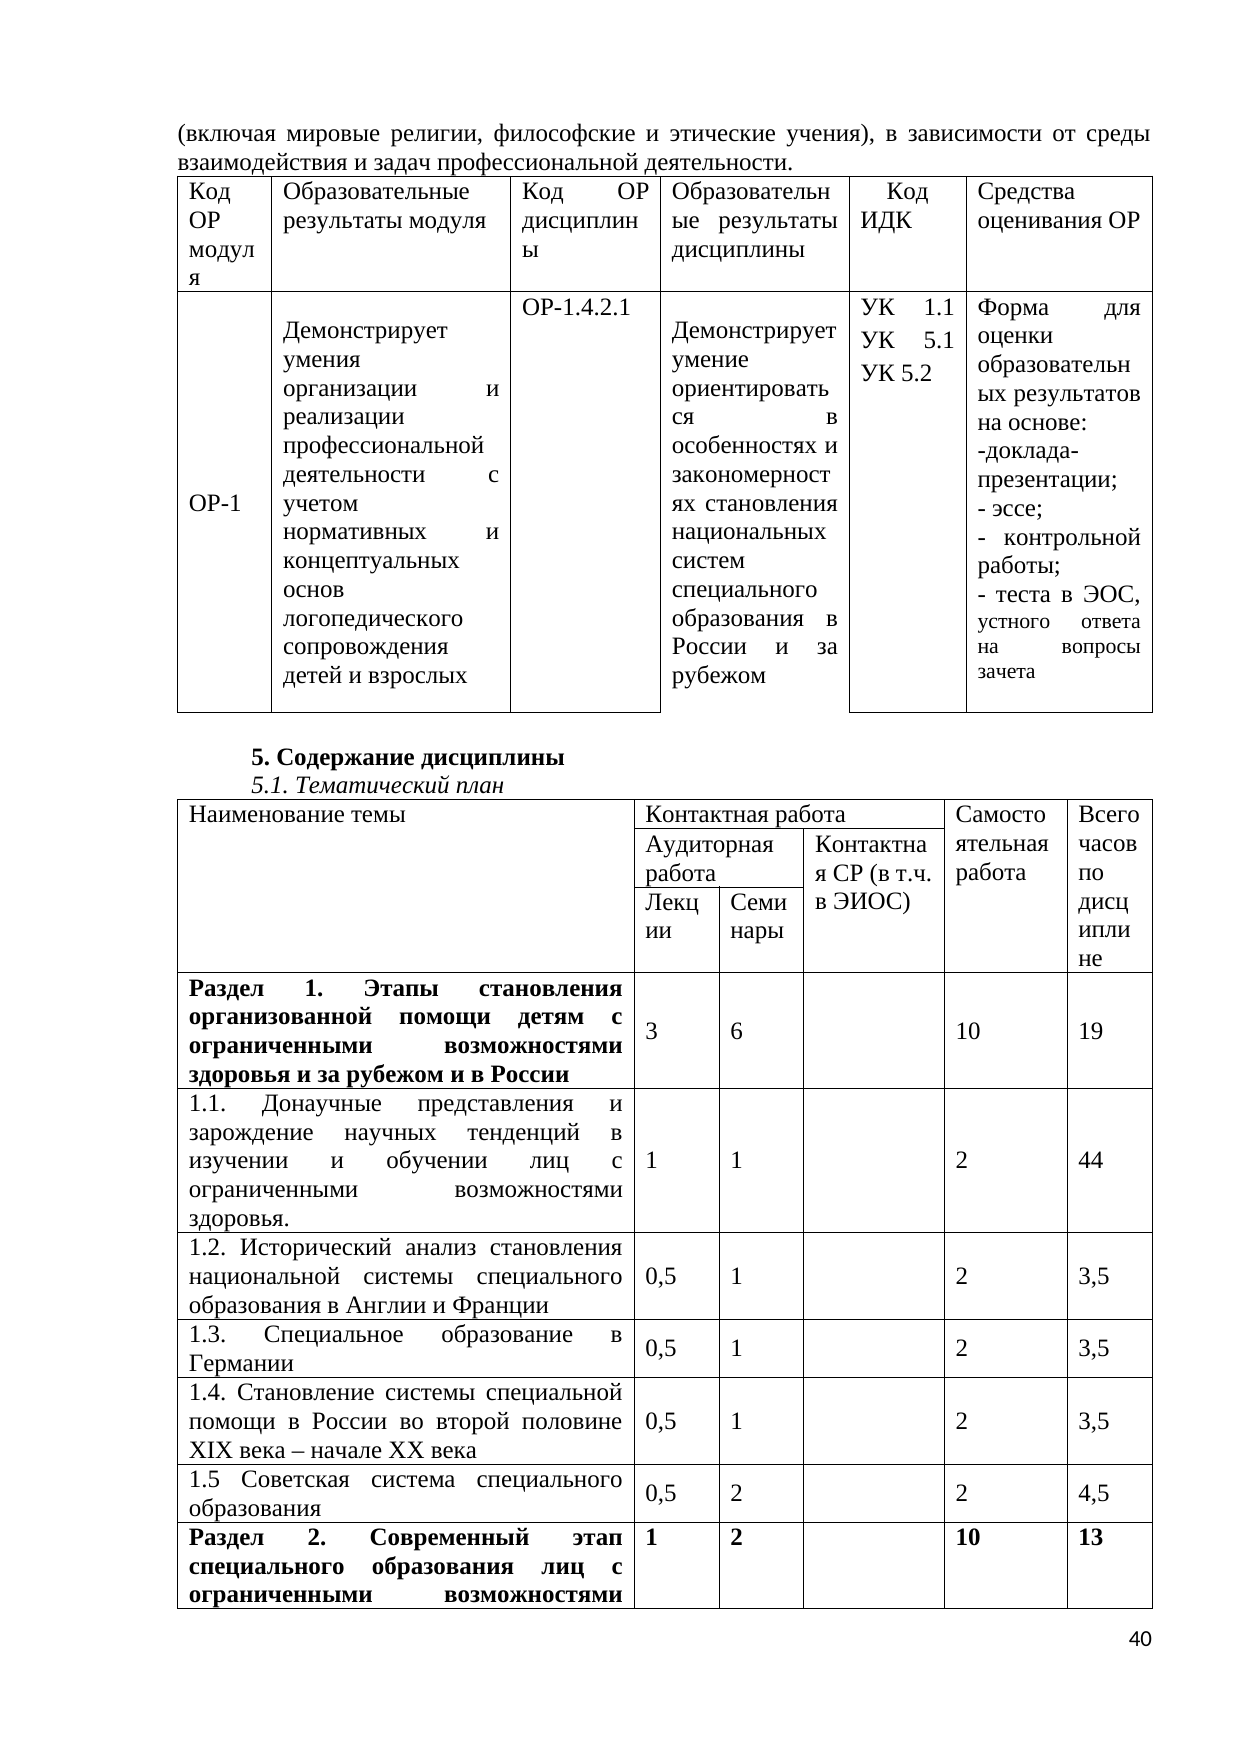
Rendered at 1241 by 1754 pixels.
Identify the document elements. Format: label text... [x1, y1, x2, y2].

table_header Самостоятельная работа [945, 800, 1067, 972]
table_cell 1 [720, 1089, 803, 1232]
table_cell [804, 1320, 944, 1377]
table_cell 1.4. Становление системы специальной помощи в России во второй половине ХIХ века – начале ХХ века [178, 1378, 634, 1463]
table_cell [804, 1089, 944, 1232]
table_cell 0,5 [635, 1465, 719, 1521]
table_header Контактная работа [635, 800, 944, 828]
table_cell 6 [720, 973, 803, 1088]
table_cell 0,5 [635, 1320, 719, 1377]
table_cell 2 [945, 1378, 1067, 1463]
table_cell 1 [720, 1233, 803, 1319]
table_cell [804, 1378, 944, 1463]
table_cell Демонстрирует умение ориентироваться в особенностях и закономерностях становления национальных систем специального образования в России и за рубежом [661, 292, 849, 712]
table_cell 1 [720, 1378, 803, 1463]
table_cell 2 [945, 1320, 1067, 1377]
table_header Образовательные результаты модуля [272, 177, 510, 291]
table_header Код ОР дисциплины [511, 177, 660, 291]
table_cell [804, 1523, 944, 1608]
table_cell 19 [1068, 973, 1152, 1088]
table_cell 1 [635, 1089, 719, 1232]
text 5. Содержание дисциплины [177, 742, 1152, 770]
table_cell 3,5 [1068, 1378, 1152, 1463]
table_cell 2 [720, 1465, 803, 1521]
table_cell 0,5 [635, 1378, 719, 1463]
table_cell 44 [1068, 1089, 1152, 1232]
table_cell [178, 1523, 634, 1608]
table_header Средства оценивания ОР [967, 177, 1152, 291]
table_header Наименование темы [178, 800, 634, 972]
table_cell 4,5 [1068, 1465, 1152, 1521]
table_cell 3,5 [1068, 1320, 1152, 1377]
table_cell 2 [720, 1523, 803, 1608]
table_cell [804, 1233, 944, 1319]
table_cell 1.2. Исторический анализ становления национальной системы специального образования в Англии и Франции [178, 1233, 634, 1319]
table_cell Форма для оценки образовательных результатов на основе: -доклада-презентации; - эссе; - контрольной работы; - теста в ЭОС, устного ответа на вопросы зачета [967, 292, 1152, 712]
table_cell [804, 973, 944, 1088]
table_cell [804, 1465, 944, 1521]
table_cell 3,5 [1068, 1233, 1152, 1319]
table_cell Лекции [635, 888, 719, 972]
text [177, 118, 1152, 176]
table_cell 1.3. Специальное образование в Германии [178, 1320, 634, 1377]
table_cell 1 [635, 1523, 719, 1608]
table_cell Аудиторная работа [635, 829, 803, 886]
table_cell 10 [945, 973, 1067, 1088]
table_cell 0,5 [635, 1233, 719, 1319]
table_header Код ОР модуля [178, 177, 271, 291]
table_cell Раздел 1. Этапы становления организованной помощи детям с ограниченными возможностями здоровья и за рубежом и в России [178, 973, 634, 1088]
table_cell 2 [945, 1465, 1067, 1521]
text 5.1. Тематический план [177, 770, 1152, 799]
table_cell ОР-1 [178, 292, 271, 712]
table_cell 2 [945, 1089, 1067, 1232]
table_cell Контактная СР (в т.ч. в ЭИОС) [804, 829, 944, 972]
table_cell 1 [720, 1320, 803, 1377]
table_cell 2 [945, 1233, 1067, 1319]
table_cell Семинары [720, 888, 803, 972]
table_header Код ИДК [850, 177, 966, 291]
table_cell Демонстрирует умения организации и реализации профессиональной деятельности с учетом нормативных и концептуальных основ логопедического сопровождения детей и взрослых [272, 292, 510, 712]
table_cell 3 [635, 973, 719, 1088]
table_cell ОР-1.4.2.1 [511, 292, 660, 712]
table_cell 1.5 Советская система специального образования [178, 1465, 634, 1521]
table_header Всего часов по дисциплине [1068, 800, 1152, 972]
table_cell 1.1. Донаучные представления и зарождение научных тенденций в изучении и обучении лиц с ограниченными возможностями здоровья. [178, 1089, 634, 1232]
table_header Образовательные результаты дисциплины [661, 177, 849, 291]
table_cell УК 1.1 УК 5.1 УК 5.2 [850, 292, 966, 712]
table_cell 13 [1068, 1523, 1152, 1608]
table_cell 10 [945, 1523, 1067, 1608]
